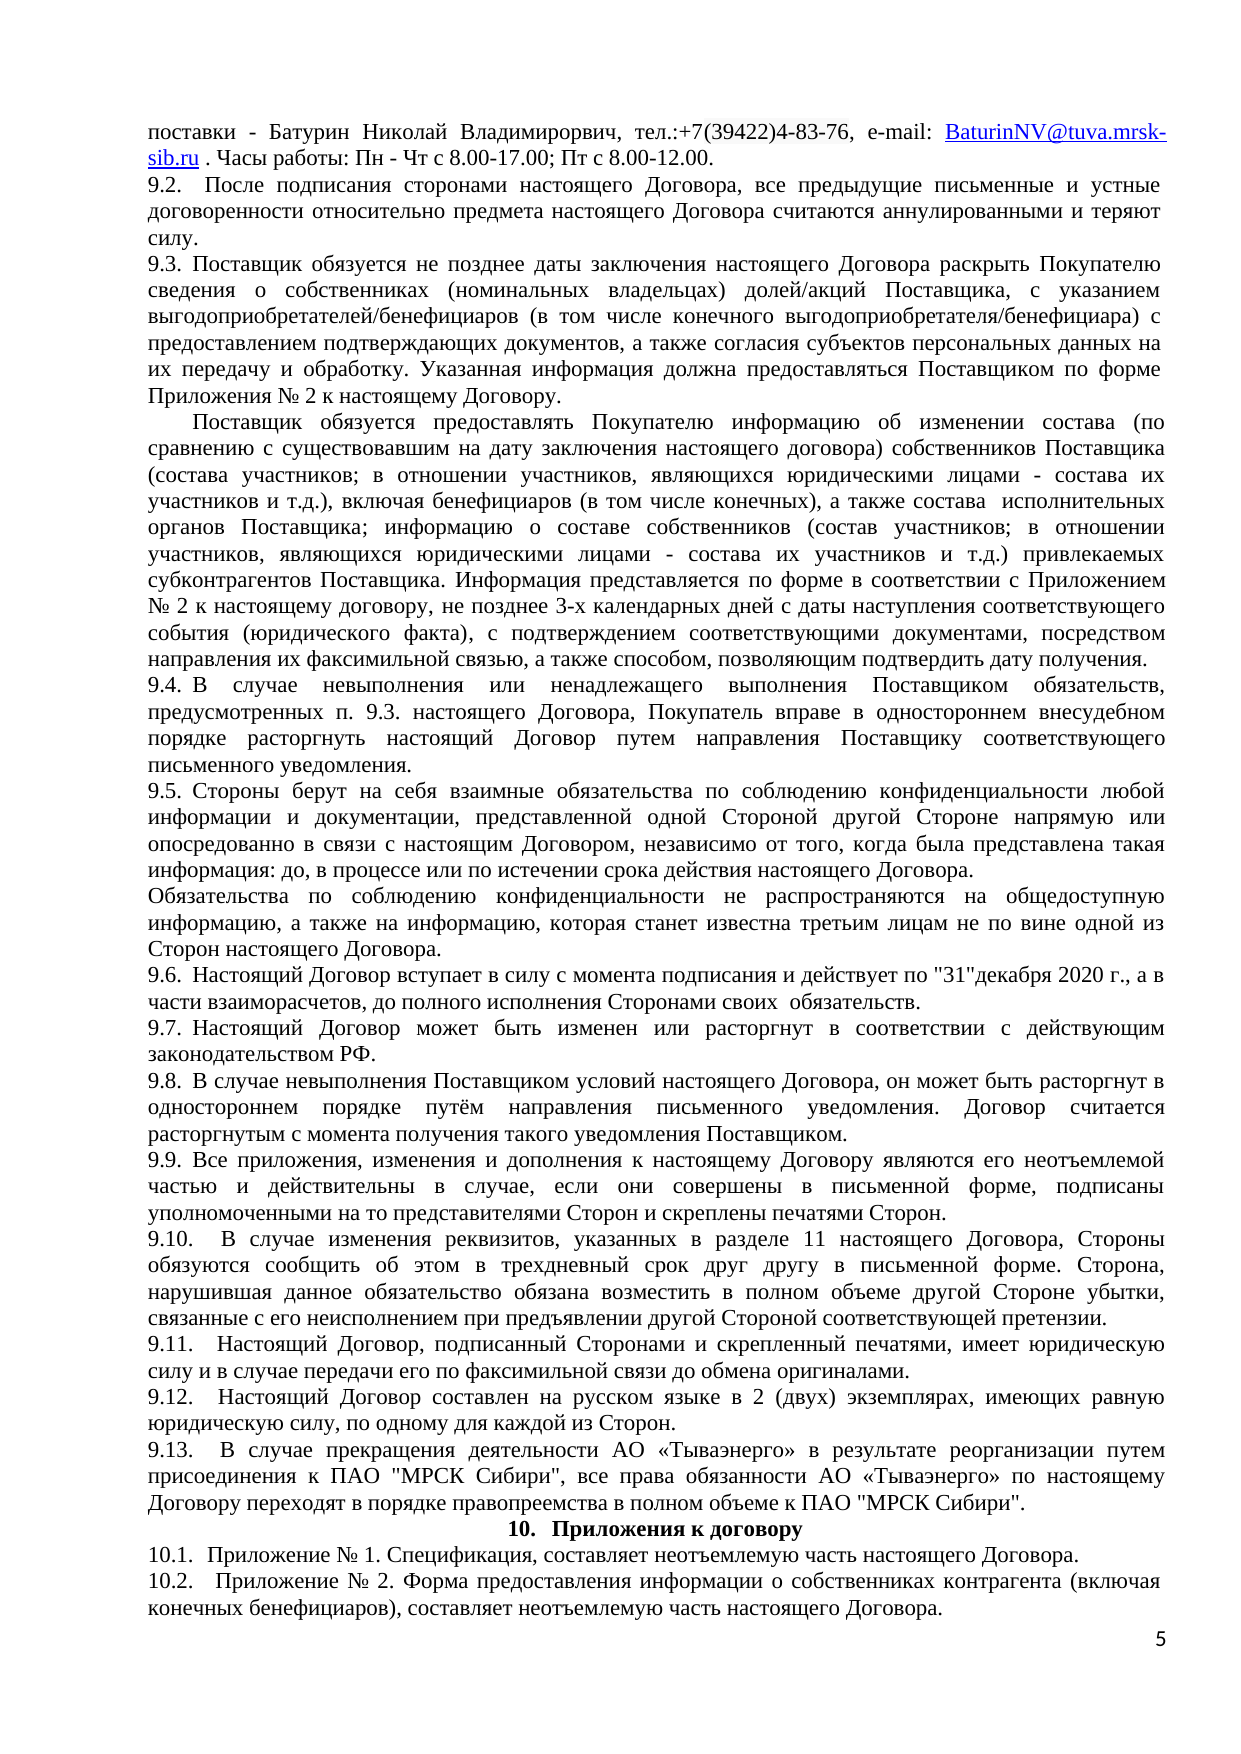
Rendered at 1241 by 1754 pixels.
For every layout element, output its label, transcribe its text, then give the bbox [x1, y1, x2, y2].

list Поставщик обязуется не позднее даты заключения настоящего Договора раскрыть Покупателю сведения о собственниках (номинальных владельцах) долей/акций Поставщика, с указанием выгодоприобретателей/бенефициаров (в том числе конечного выгодоприобретателя/бенефициара) с предоставлением подтверждающих документов, а также согласия субъектов персональных данных на их передачу и обработку. Указанная информация должна предоставляться Поставщиком по форме Приложения № 2 к настоящему Договору. [148, 250, 1162, 408]
list Все приложения, изменения и дополнения к настоящему Договору являются его неотъемлемой частью и действительны в случае, если они совершены в письменной форме, подписаны уполномоченными на то представителями Сторон и скреплены печатями Сторон. [148, 1146, 1167, 1225]
list Настоящий Договор вступает в силу с момента подписания и действует по "31"декабря 2020 г., а в части взаиморасчетов, до полного исполнения Сторонами своих обязательств. [148, 961, 1167, 1014]
list Настоящий Договор, подписанный Сторонами и скрепленный печатями, имеет юридическую силу и в случае передачи его по факсимильной связи до обмена оригиналами. [148, 1330, 1167, 1383]
list Стороны берут на себя взаимные обязательства по соблюдению конфиденциальности любой информации и документации, представленной одной Стороной другой Стороне напрямую или опосредованно в связи с настоящим Договором, независимо от того, когда была представлена такая информация: до, в процессе или по истечении срока действия настоящего Договора. [148, 777, 1167, 882]
list В случае невыполнения или ненадлежащего выполнения Поставщиком обязательств, предусмотренных п. 9.3. настоящего Договора, Покупатель вправе в одностороннем внесудебном порядке расторгнуть настоящий Договор путем направления Поставщику соответствующего письменного уведомления. [148, 672, 1167, 777]
list Настоящий Договор может быть изменен или расторгнут в соответствии с действующим законодательством РФ. [148, 1014, 1167, 1067]
list Приложение № 2. Форма предоставления информации о собственниках контрагента (включая конечных бенефициаров), составляет неотъемлемую часть настоящего Договора. [148, 1568, 1162, 1620]
list В случае прекращения деятельности АО «Тываэнерго» в результате реорганизации путем присоединения к ПАО "МРСК Сибири", все права обязанности АО «Тываэнерго» по настоящему Договору переходят в порядке правопреемства в полном объеме к ПАО "МРСК Сибири". [148, 1436, 1167, 1515]
list Настоящий Договор составлен на русском языке в 2 (двух) экземплярах, имеющих равную юридическую силу, по одному для каждой из Сторон. [148, 1383, 1167, 1436]
list Приложение № 1. Спецификация, составляет неотъемлемую часть настоящего Договора. [148, 1541, 1167, 1568]
list Приложения к договору [148, 1515, 1162, 1541]
text Поставщик обязуется предоставлять Покупателю информацию об изменении состава (по сравнению с существовавшим на дату заключения настоящего договора) собственников Поставщика (состава участников; в отношении участников, являющихся юридическими лицами - состава их участников и т.д.), включая бенефициаров (в том числе конечных), а также состава исполнительных органов Поставщика; информацию о составе собственников (состав участников; в отношении участников, являющихся юридическими лицами - состава их участников и т.д.) привлекаемых субконтрагентов Поставщика. Информация представляется по форме в соответствии с Приложением № 2 к настоящему договору, не позднее 3-х календарных дней с даты наступления соответствующего события (юридического факта), с подтверждением соответствующими документами, посредством направления их факсимильной связью, а также способом, позволяющим подтвердить дату получения. [148, 408, 1167, 672]
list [148, 118, 1167, 171]
list В случае изменения реквизитов, указанных в разделе 11 настоящего Договора, Стороны обязуются сообщить об этом в трехдневный срок друг другу в письменной форме. Сторона, нарушившая данное обязательство обязана возместить в полном объеме другой Стороне убытки, связанные с его неисполнением при предъявлении другой Стороной соответствующей претензии. [148, 1225, 1167, 1330]
list В случае невыполнения Поставщиком условий настоящего Договора, он может быть расторгнут в одностороннем порядке путём направления письменного уведомления. Договор считается расторгнутым с момента получения такого уведомления Поставщиком. [148, 1067, 1167, 1146]
list После подписания сторонами настоящего Договора, все предыдущие письменные и устные договоренности относительно предмета настоящего Договора считаются аннулированными и теряют силу. [148, 171, 1162, 250]
text Обязательства по соблюдению конфиденциальности не распространяются на общедоступную информацию, а также на информацию, которая станет известна третьим лицам не по вине одной из Сторон настоящего Договора. [148, 882, 1167, 961]
